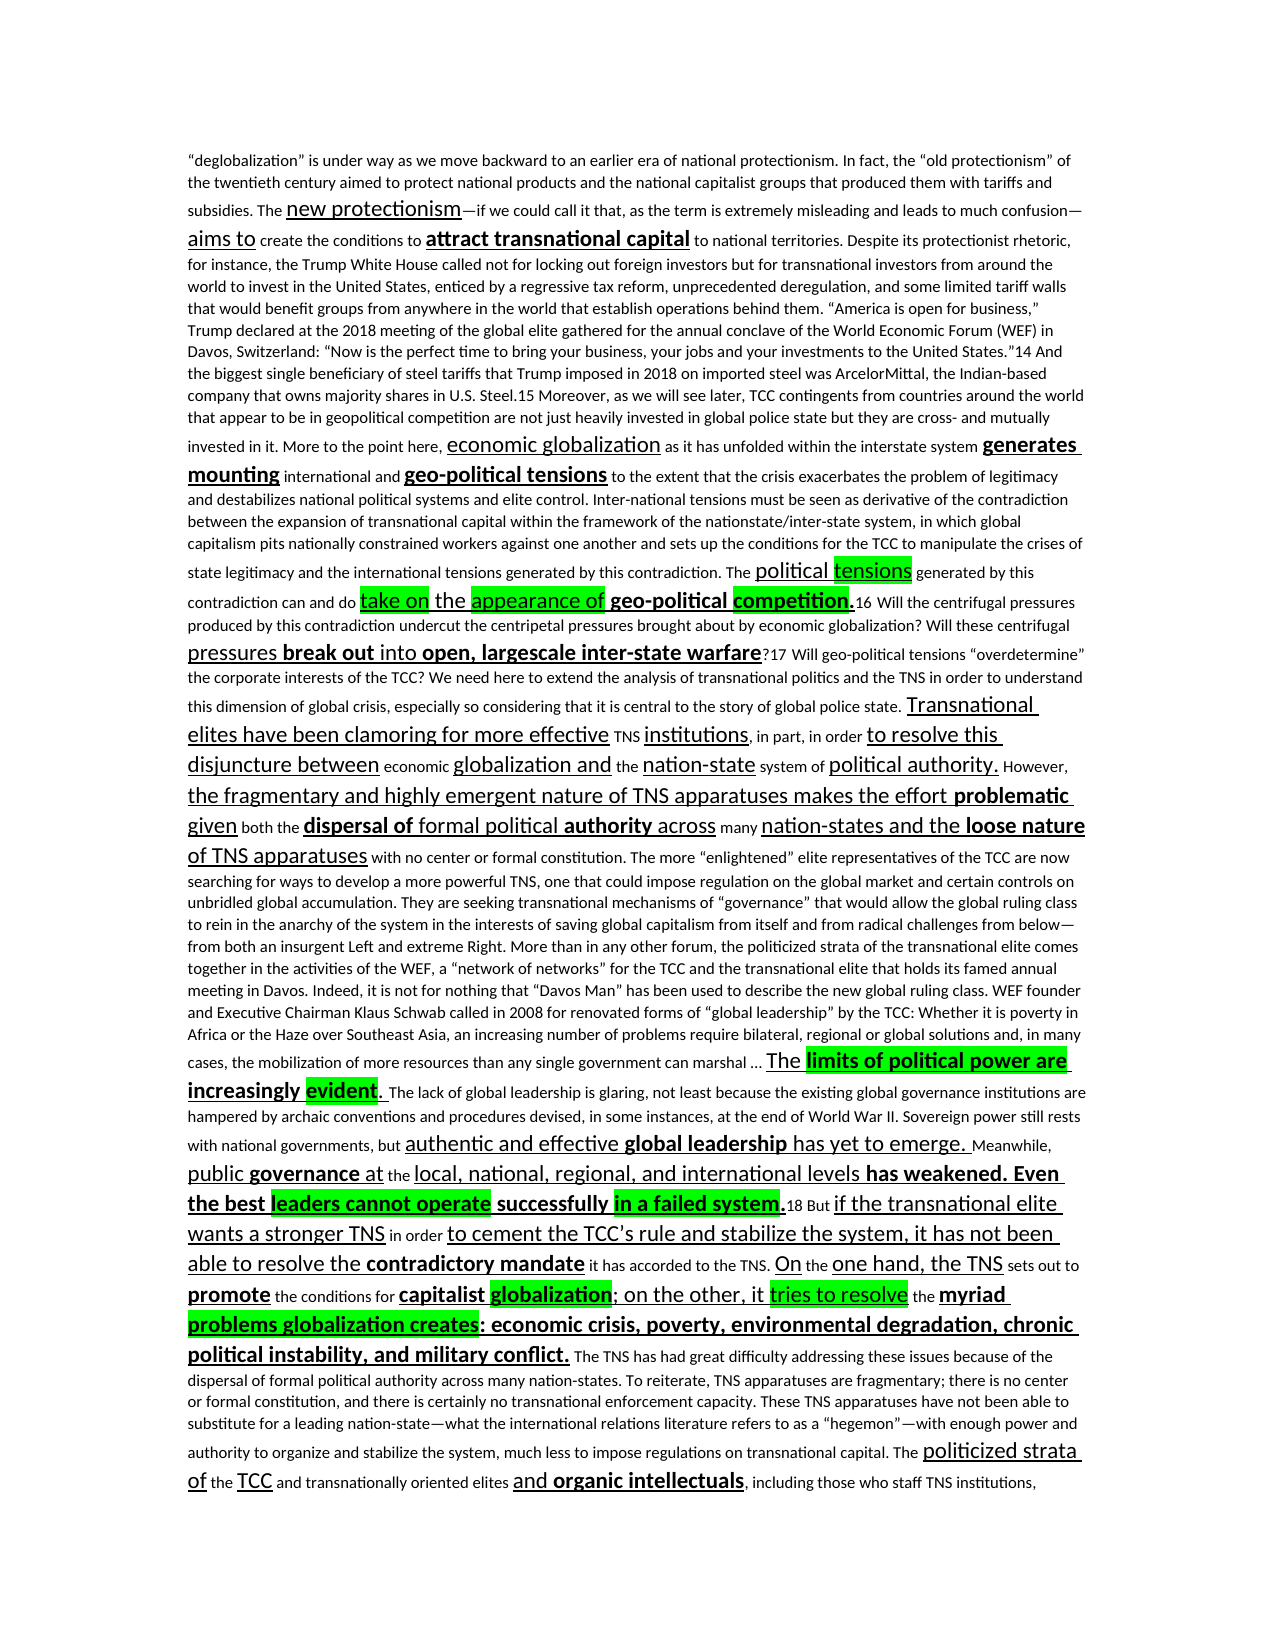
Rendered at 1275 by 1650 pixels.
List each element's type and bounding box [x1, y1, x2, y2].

text [187, 150, 1087, 1494]
